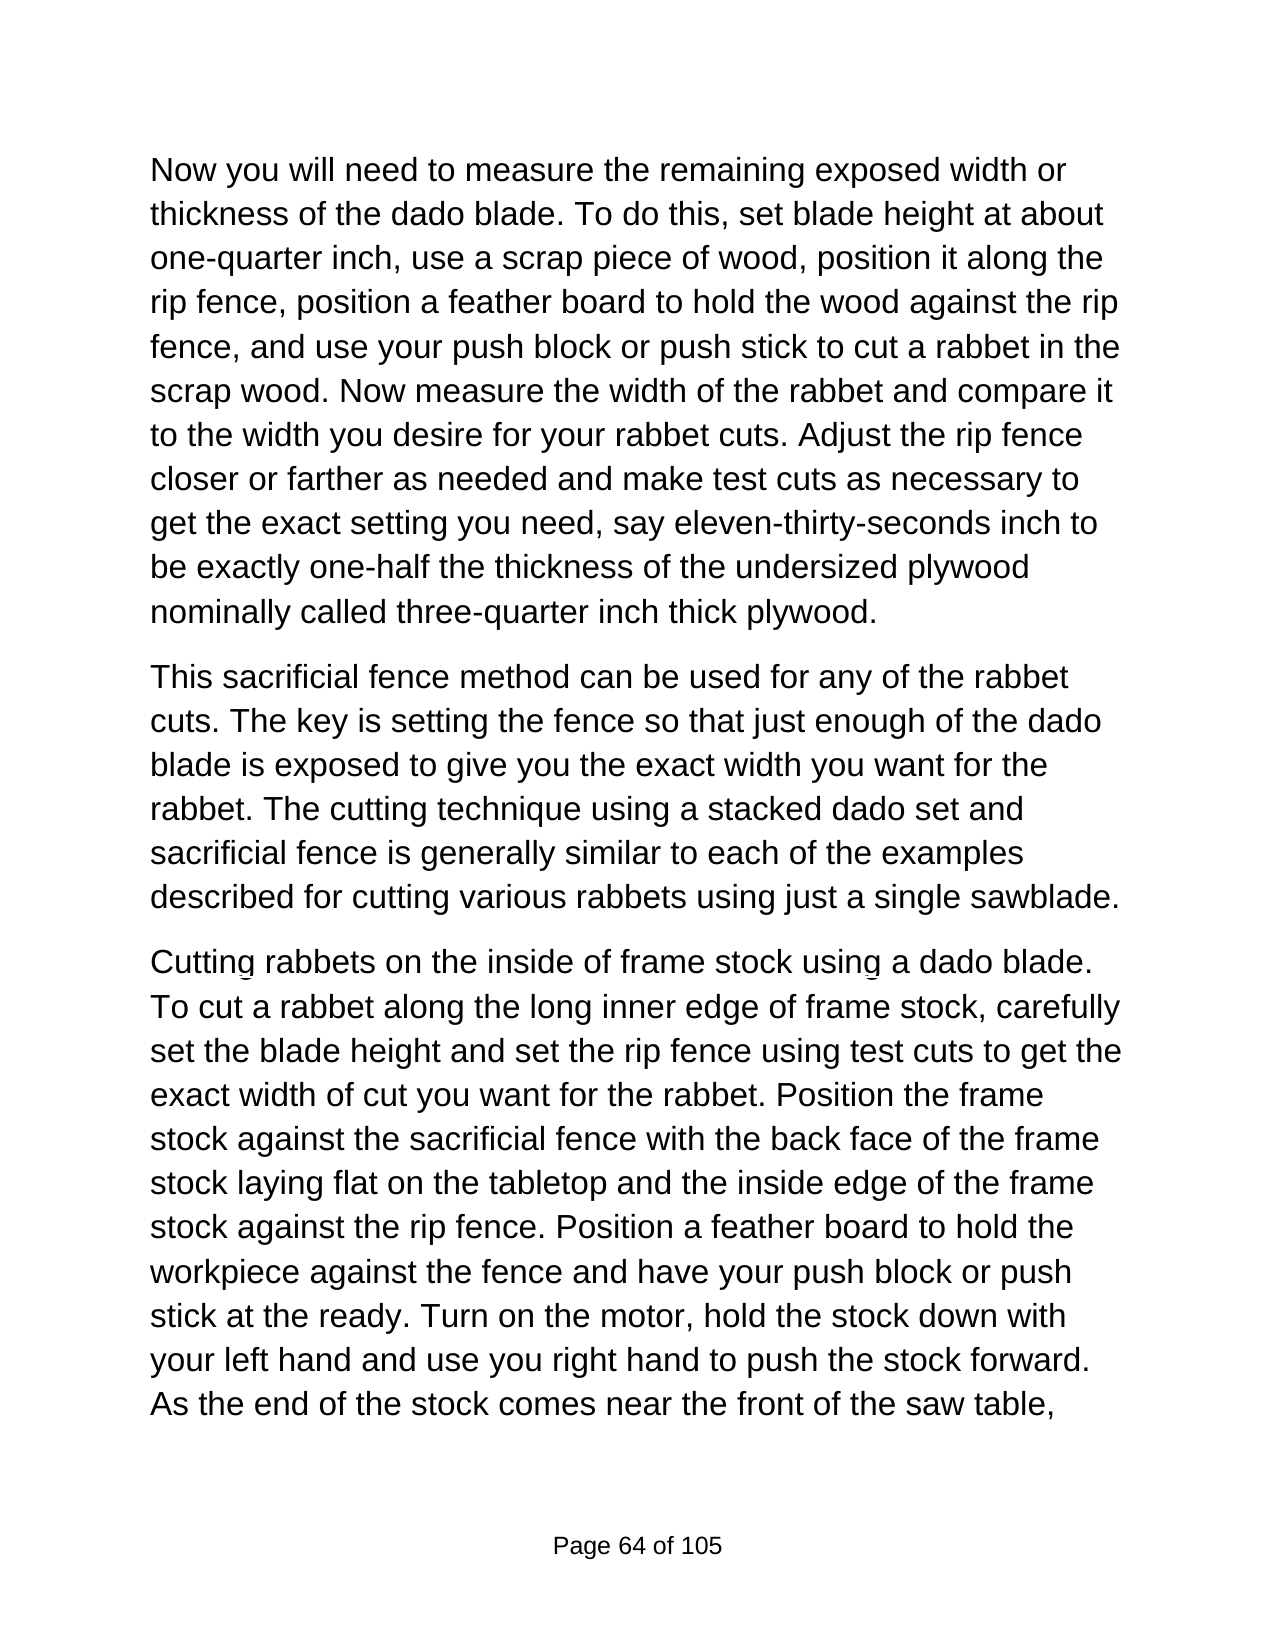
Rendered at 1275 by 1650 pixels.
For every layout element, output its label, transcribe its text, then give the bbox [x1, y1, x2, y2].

text Now you will need to measure the remaining exposed width or thickness of the dado blade. To do this, set blade height at about one-quarter inch, use a scrap piece of wood, position it along the rip fence, position a feather board to hold the wood against the rip fence, and use your push block or push stick to cut a rabbet in the scrap wood. Now measure the width of the rabbet and compare it to the width you desire for your rabbet cuts. Adjust the rip fence closer or farther as needed and make test cuts as necessary to get the exact setting you need, say eleven-thirty-seconds inch to be exactly one-half the thickness of the undersized plywood nominally called three-quarter inch thick plywood. [150, 150, 1125, 630]
text This sacrificial fence method can be used for any of the rabbet cuts. The key is setting the fence so that just enough of the dado blade is exposed to give you the exact width you want for the rabbet. The cutting technique using a stacked dado set and sacrificial fence is generally similar to each of the examples described for cutting various rabbets using just a single sawblade. [150, 657, 1125, 916]
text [150, 942, 1125, 1423]
